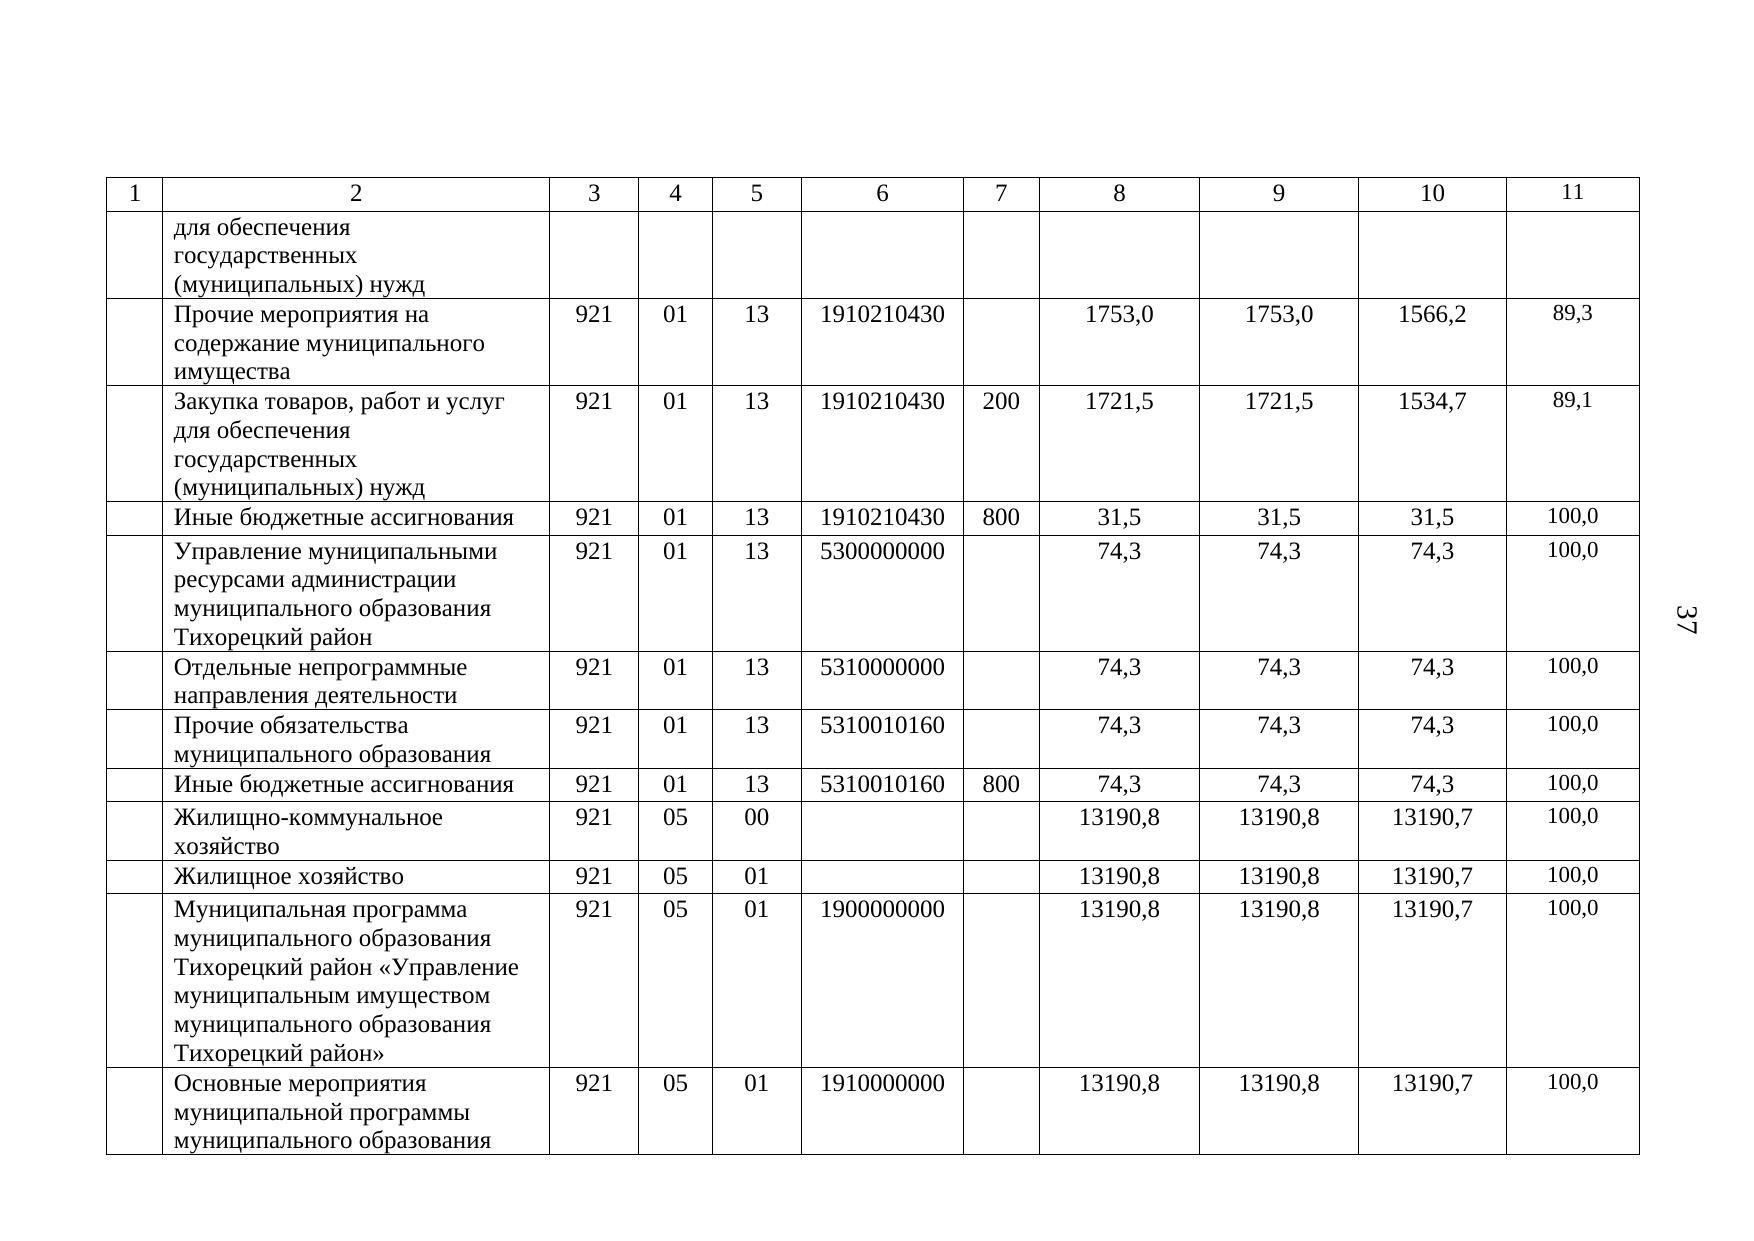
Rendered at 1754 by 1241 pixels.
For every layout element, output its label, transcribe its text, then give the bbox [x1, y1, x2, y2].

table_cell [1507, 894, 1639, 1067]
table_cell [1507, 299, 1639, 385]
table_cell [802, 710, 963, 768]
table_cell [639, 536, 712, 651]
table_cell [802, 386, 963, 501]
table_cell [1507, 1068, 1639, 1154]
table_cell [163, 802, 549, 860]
table_header 9 [1200, 178, 1358, 211]
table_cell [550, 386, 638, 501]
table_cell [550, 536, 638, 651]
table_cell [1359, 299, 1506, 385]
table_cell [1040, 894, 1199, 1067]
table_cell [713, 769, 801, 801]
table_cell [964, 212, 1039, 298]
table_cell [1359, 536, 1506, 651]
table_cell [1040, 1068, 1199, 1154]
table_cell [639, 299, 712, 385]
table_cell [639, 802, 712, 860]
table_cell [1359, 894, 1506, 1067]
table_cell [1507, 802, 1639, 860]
table_header 3 [550, 178, 638, 211]
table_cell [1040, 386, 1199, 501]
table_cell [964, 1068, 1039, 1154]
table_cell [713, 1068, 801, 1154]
table_header 11 [1507, 178, 1639, 211]
table_header 8 [1040, 178, 1199, 211]
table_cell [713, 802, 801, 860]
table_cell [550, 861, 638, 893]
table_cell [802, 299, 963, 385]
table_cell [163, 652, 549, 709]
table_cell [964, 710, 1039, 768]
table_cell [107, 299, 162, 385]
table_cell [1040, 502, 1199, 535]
table_header 10 [1359, 178, 1506, 211]
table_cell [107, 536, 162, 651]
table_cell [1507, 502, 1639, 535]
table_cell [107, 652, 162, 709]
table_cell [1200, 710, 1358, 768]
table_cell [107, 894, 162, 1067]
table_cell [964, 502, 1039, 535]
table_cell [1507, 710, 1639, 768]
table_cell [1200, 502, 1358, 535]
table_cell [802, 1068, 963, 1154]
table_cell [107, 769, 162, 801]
table_header 1 [107, 178, 162, 211]
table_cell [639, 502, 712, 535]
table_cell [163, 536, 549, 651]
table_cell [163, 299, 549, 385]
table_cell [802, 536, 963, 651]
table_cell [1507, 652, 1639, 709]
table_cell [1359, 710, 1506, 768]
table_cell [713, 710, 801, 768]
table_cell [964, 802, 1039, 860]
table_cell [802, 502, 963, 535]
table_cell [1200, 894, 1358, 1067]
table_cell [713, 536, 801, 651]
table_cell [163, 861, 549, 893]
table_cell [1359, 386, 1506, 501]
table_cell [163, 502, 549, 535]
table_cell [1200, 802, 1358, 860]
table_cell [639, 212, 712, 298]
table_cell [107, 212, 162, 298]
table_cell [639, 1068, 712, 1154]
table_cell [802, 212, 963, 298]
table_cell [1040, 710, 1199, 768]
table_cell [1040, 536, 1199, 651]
table_header 2 [163, 178, 549, 211]
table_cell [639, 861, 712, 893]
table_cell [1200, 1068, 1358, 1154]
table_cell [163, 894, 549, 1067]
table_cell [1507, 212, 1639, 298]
table_header 4 [639, 178, 712, 211]
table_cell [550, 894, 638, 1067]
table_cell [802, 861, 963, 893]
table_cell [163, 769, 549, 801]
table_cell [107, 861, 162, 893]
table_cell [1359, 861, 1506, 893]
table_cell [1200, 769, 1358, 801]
table_header 5 [713, 178, 801, 211]
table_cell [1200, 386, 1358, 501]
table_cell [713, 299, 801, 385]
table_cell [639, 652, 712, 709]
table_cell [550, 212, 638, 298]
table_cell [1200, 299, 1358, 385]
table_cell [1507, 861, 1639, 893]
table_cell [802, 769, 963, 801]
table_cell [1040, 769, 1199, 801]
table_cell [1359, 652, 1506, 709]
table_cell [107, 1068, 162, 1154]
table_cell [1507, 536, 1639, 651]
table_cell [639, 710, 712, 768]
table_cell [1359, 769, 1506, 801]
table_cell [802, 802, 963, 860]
table_header 7 [964, 178, 1039, 211]
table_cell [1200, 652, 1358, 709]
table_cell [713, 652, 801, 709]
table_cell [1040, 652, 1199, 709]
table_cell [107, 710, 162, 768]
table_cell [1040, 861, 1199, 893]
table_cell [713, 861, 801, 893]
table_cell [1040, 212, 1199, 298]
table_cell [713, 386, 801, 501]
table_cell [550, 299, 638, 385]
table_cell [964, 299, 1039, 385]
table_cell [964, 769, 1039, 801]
table_header 6 [802, 178, 963, 211]
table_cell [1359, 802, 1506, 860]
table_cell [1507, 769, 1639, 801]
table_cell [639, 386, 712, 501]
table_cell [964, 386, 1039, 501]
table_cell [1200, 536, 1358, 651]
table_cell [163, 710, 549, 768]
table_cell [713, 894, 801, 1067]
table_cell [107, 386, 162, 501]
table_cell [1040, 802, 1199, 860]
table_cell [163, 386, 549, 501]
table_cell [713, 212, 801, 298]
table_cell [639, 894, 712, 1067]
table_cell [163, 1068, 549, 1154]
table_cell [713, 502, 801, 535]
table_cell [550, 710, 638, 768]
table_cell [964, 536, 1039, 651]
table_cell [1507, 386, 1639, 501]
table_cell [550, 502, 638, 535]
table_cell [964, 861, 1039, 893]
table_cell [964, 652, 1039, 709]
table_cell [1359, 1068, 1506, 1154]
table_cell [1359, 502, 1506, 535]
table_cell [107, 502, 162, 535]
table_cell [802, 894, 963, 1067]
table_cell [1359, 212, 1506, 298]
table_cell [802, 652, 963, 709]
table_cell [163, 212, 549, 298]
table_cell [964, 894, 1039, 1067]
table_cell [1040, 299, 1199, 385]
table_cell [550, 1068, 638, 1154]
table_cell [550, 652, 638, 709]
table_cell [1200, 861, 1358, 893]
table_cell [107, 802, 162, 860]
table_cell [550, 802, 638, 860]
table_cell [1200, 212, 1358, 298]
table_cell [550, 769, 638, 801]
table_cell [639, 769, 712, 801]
